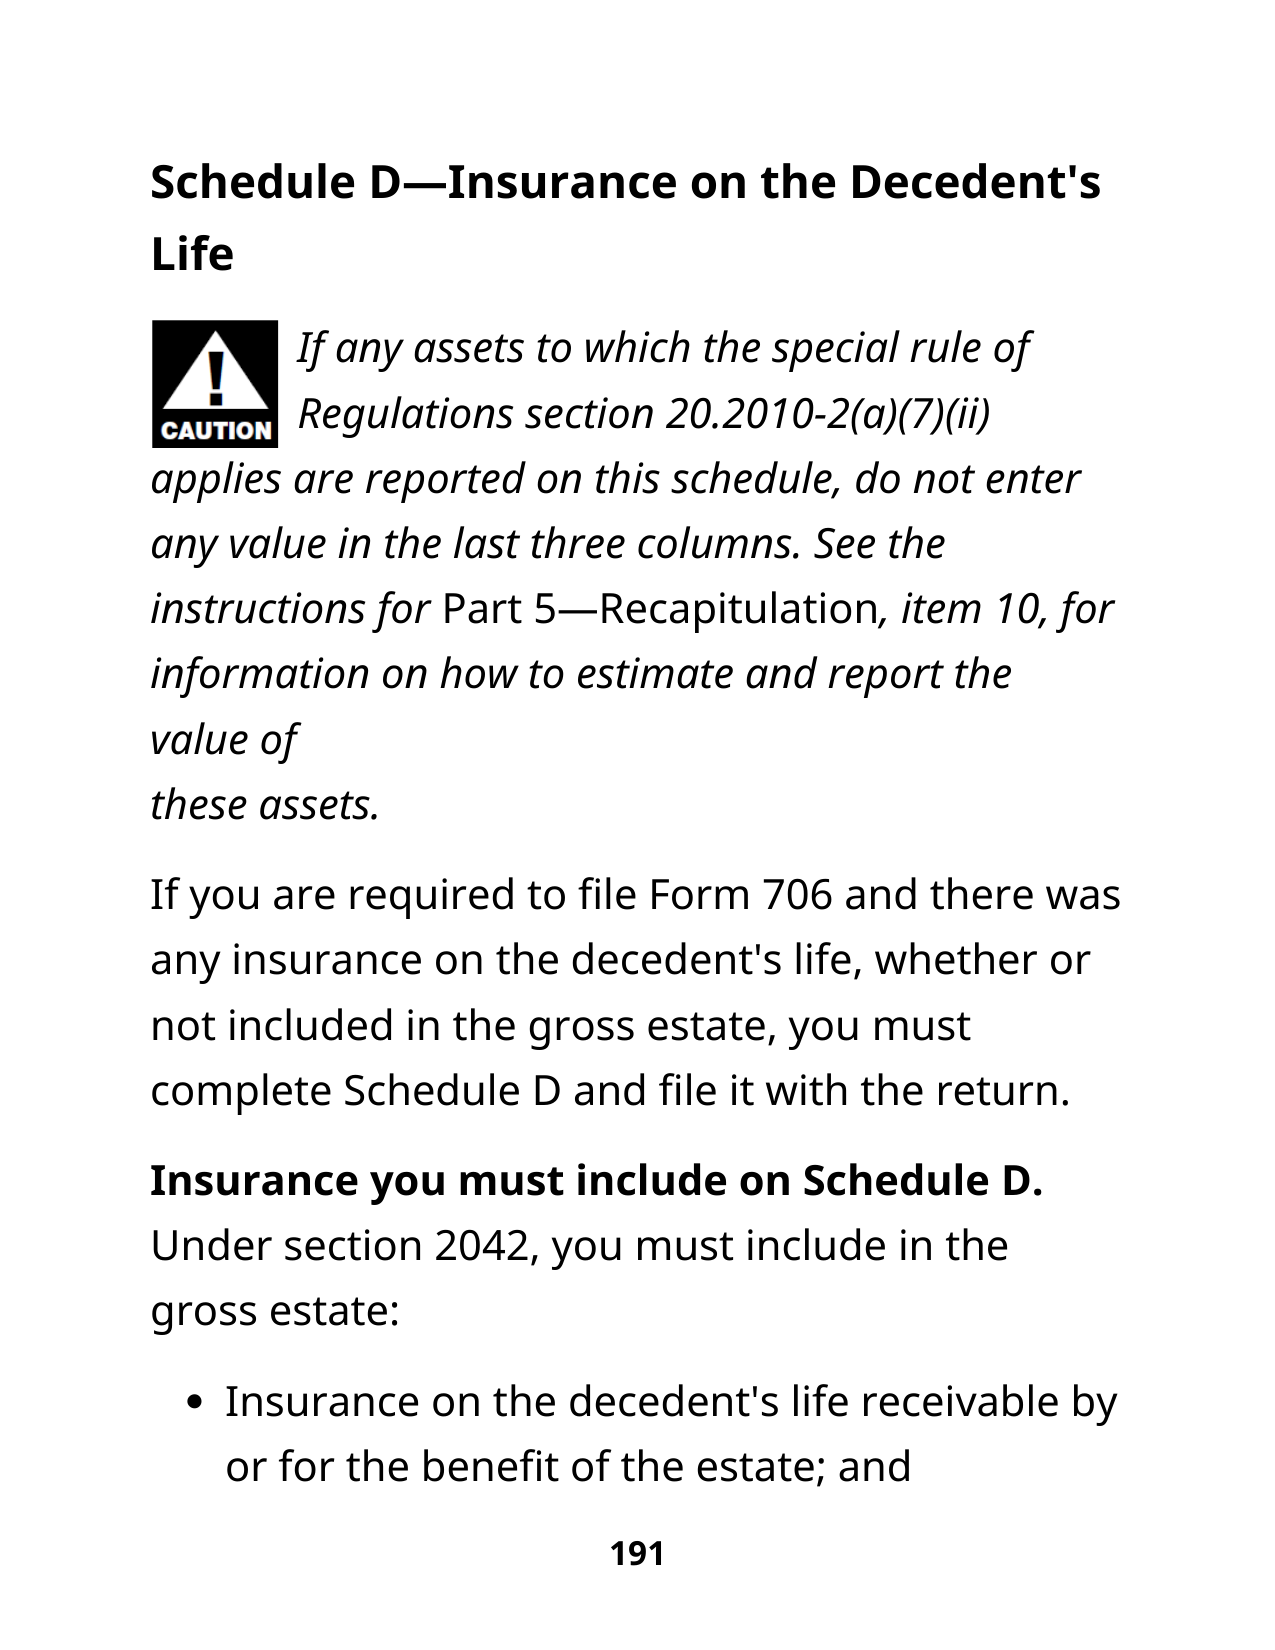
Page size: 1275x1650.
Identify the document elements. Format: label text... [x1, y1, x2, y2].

text Schedule D—Insurance on the Decedent's Life [150, 150, 1125, 284]
text If any assets to which the special rule of Regulations section 20.2010-2(a)(7)(ii) applies are reported on this schedule, do not enter any value in the last three columns. See the instructions for Part 5—Recapitulation, item 10, for information on how to estimate and report the value of these assets. [150, 318, 1125, 832]
text Insurance on the decedent's life receivable by or for the benefit of the estate; and [187, 1371, 1125, 1493]
text If you are required to file Form 706 and there was any insurance on the decedent's life, whether or not included in the gross estate, you must complete Schedule D and file it with the return. [150, 865, 1125, 1117]
text Insurance you must include on Schedule D. Under section 2042, you must include in the gross estate: [150, 1151, 1125, 1338]
